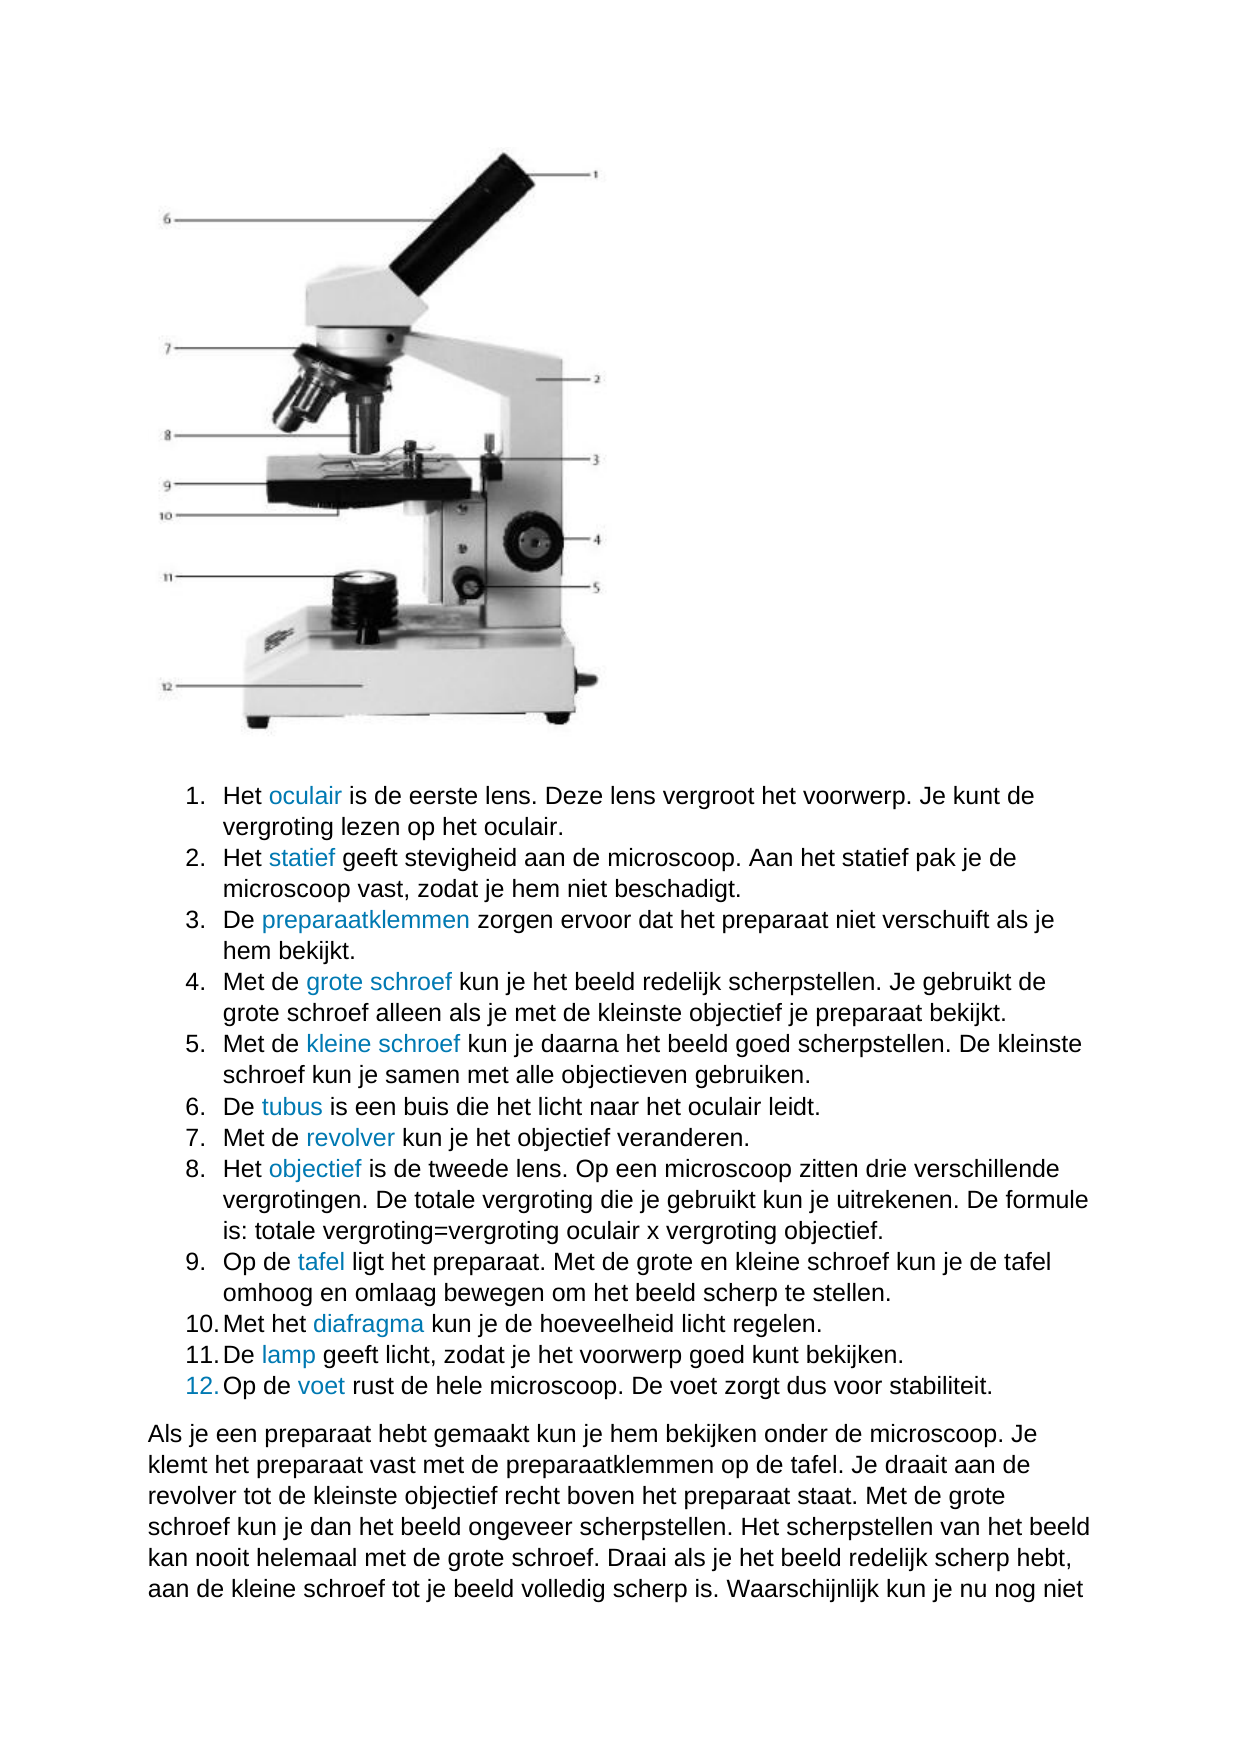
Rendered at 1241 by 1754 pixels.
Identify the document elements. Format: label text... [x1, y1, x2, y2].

list Met het diafragma kun je de hoeveelheid licht regelen. [185, 1309, 1093, 1338]
list De preparaatklemmen zorgen ervoor dat het preparaat niet verschuift als je hem bekijkt. [185, 905, 1093, 965]
list De lamp geeft licht, zodat je het voorwerp goed kunt bekijken. [185, 1340, 1093, 1369]
list Op de voet rust de hele microscoop. De voet zorgt dus voor stabiliteit. [185, 1371, 1093, 1400]
list Met de revolver kun je het objectief veranderen. [185, 1123, 1093, 1151]
list Het statief geeft stevigheid aan de microscoop. Aan het statief pak je de microscoop vast, zodat je hem niet beschadigt. [185, 843, 1093, 903]
list De tubus is een buis die het licht naar het oculair leidt. [185, 1092, 1093, 1120]
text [148, 1419, 1093, 1603]
list Met de kleine schroef kun je daarna het beeld goed scherpstellen. De kleinste schroef kun je samen met alle objectieven gebruiken. [185, 1029, 1093, 1089]
list Het objectief is de tweede lens. Op een microscoop zitten drie verschillende vergrotingen. De totale vergroting die je gebruikt kun je uitrekenen. De formule is: totale vergroting=vergroting oculair x vergroting objectief. [185, 1154, 1093, 1244]
list Op de tafel ligt het preparaat. Met de grote en kleine schroef kun je de tafel omhoog en omlaag bewegen om het beeld scherp te stellen. [185, 1247, 1093, 1307]
list Met de grote schroef kun je het beeld redelijk scherpstellen. Je gebruikt de grote schroef alleen als je met de kleinste objectief je preparaat bekijkt. [185, 967, 1093, 1027]
picture [147, 147, 623, 763]
list Het oculair is de eerste lens. Deze lens vergroot het voorwerp. Je kunt de vergroting lezen op het oculair. [185, 781, 1093, 841]
